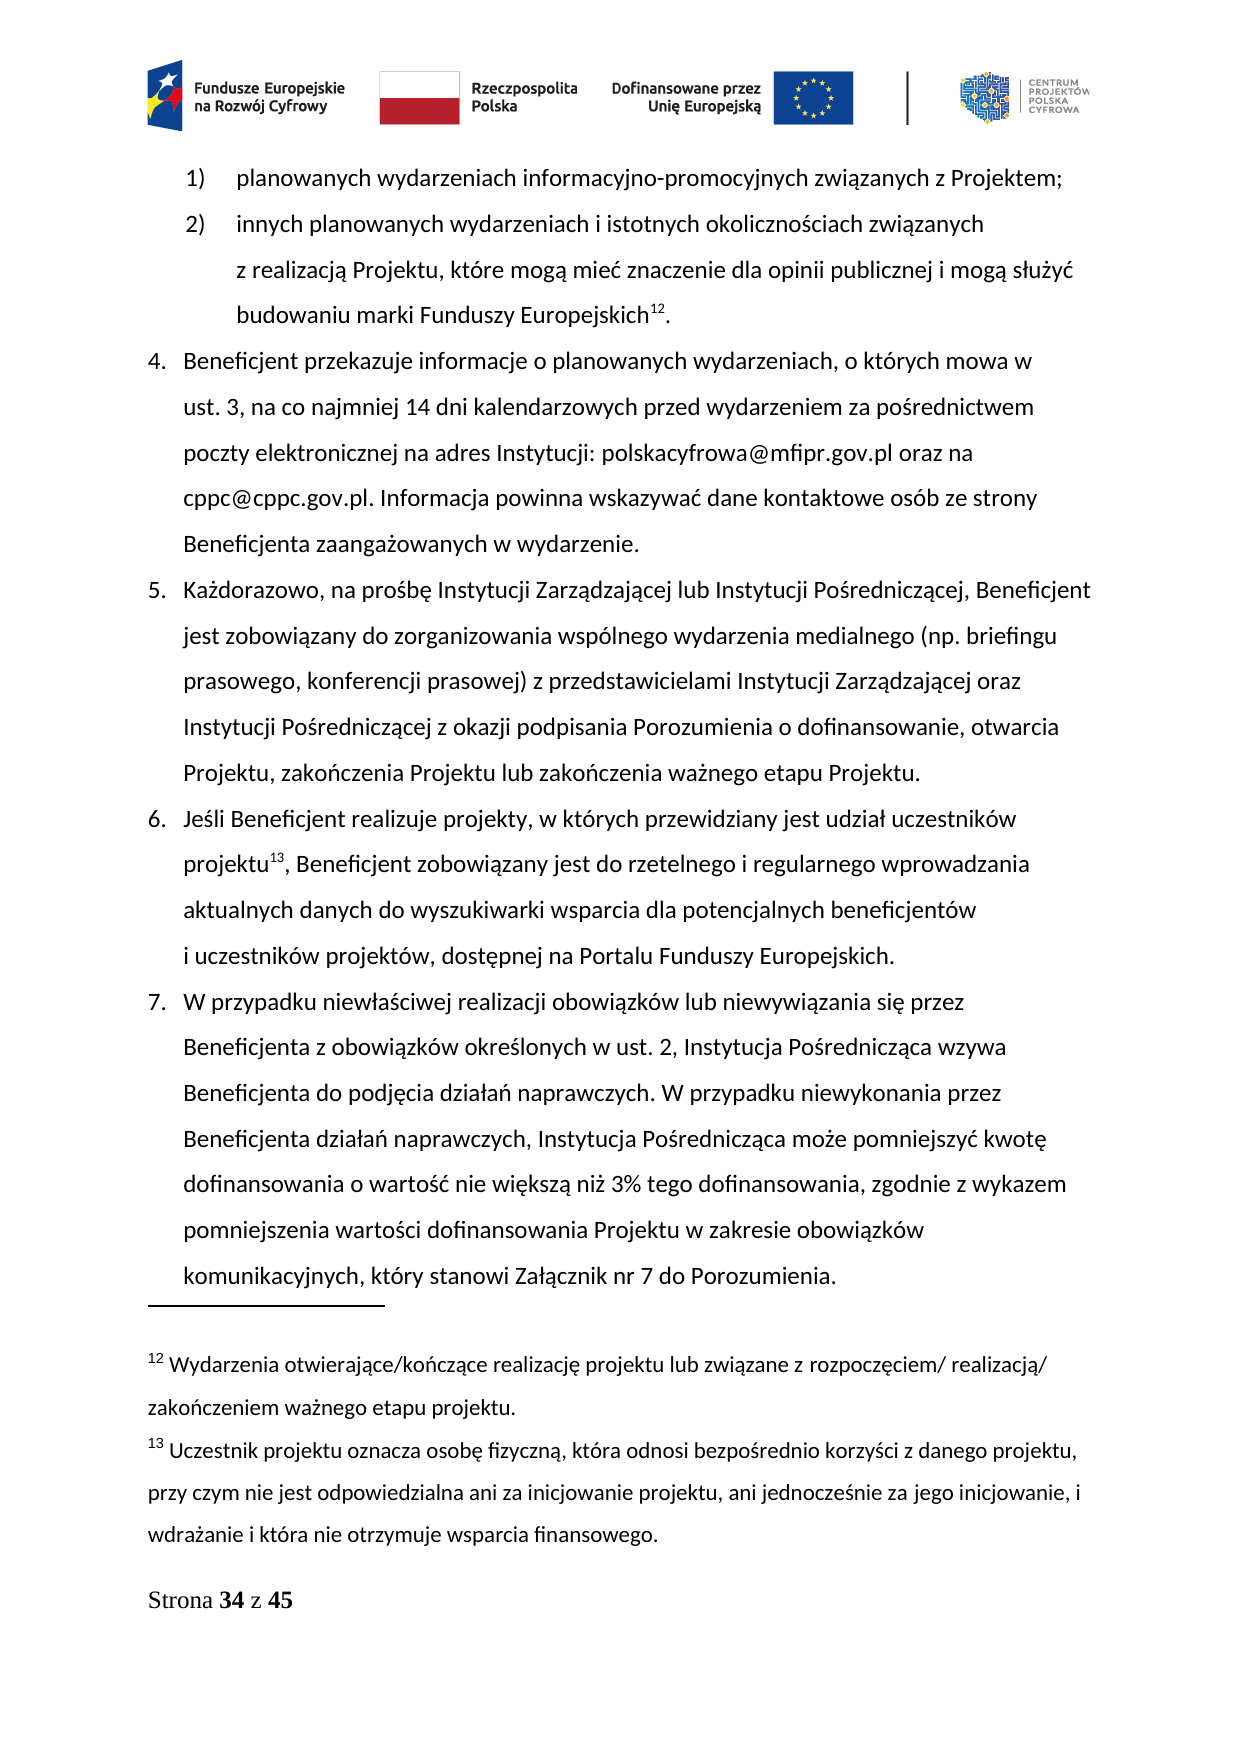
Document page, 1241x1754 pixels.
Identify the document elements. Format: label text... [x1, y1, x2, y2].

picture [147, 60, 1090, 131]
list Beneficjent przekazuje informacje o planowanych wydarzeniach, o których mowa w ust. 3, na co najmniej 14 dni kalendarzowych przed wydarzeniem za pośrednictwem poczty elektronicznej na adres Instytucji: polskacyfrowa@mfipr.gov.pl oraz na cppc@cppc.gov.pl. Informacja powinna wskazywać dane kontaktowe osób ze strony Beneficjenta zaangażowanych w wydarzenie. [148, 345, 1093, 559]
list Jeśli Beneficjent realizuje projekty, w których przewidziany jest udział uczestników projektu, Beneficjent zobowiązany jest do rzetelnego i regularnego wprowadzania aktualnych danych do wyszukiwarki wsparcia dla potencjalnych beneficjentów i uczestników projektów, dostępnej na Portalu Funduszy Europejskich. [148, 803, 1093, 970]
list planowanych wydarzeniach informacyjno-promocyjnych związanych z Projektem; [185, 162, 1093, 193]
list Każdorazowo, na prośbę Instytucji Zarządzającej lub Instytucji Pośredniczącej, Beneficjent jest zobowiązany do zorganizowania wspólnego wydarzenia medialnego (np. briefingu prasowego, konferencji prasowej) z przedstawicielami Instytucji Zarządzającej oraz Instytucji Pośredniczącej z okazji podpisania Porozumienia o dofinansowanie, otwarcia Projektu, zakończenia Projektu lub zakończenia ważnego etapu Projektu. [148, 574, 1093, 787]
list innych planowanych wydarzeniach i istotnych okolicznościach związanych z realizacją Projektu, które mogą mieć znaczenie dla opinii publicznej i mogą służyć budowaniu marki Funduszy Europejskich. [185, 208, 1093, 330]
list W przypadku niewłaściwej realizacji obowiązków lub niewywiązania się przez Beneficjenta z obowiązków określonych w ust. 2, Instytucja Pośrednicząca wzywa Beneficjenta do podjęcia działań naprawczych. W przypadku niewykonania przez Beneficjenta działań naprawczych, Instytucja Pośrednicząca może pomniejszyć kwotę dofinansowania o wartość nie większą niż 3% tego dofinansowania, zgodnie z wykazem pomniejszenia wartości dofinansowania Projektu w zakresie obowiązków komunikacyjnych, który stanowi Załącznik nr 7 do Porozumienia. [148, 986, 1093, 1291]
